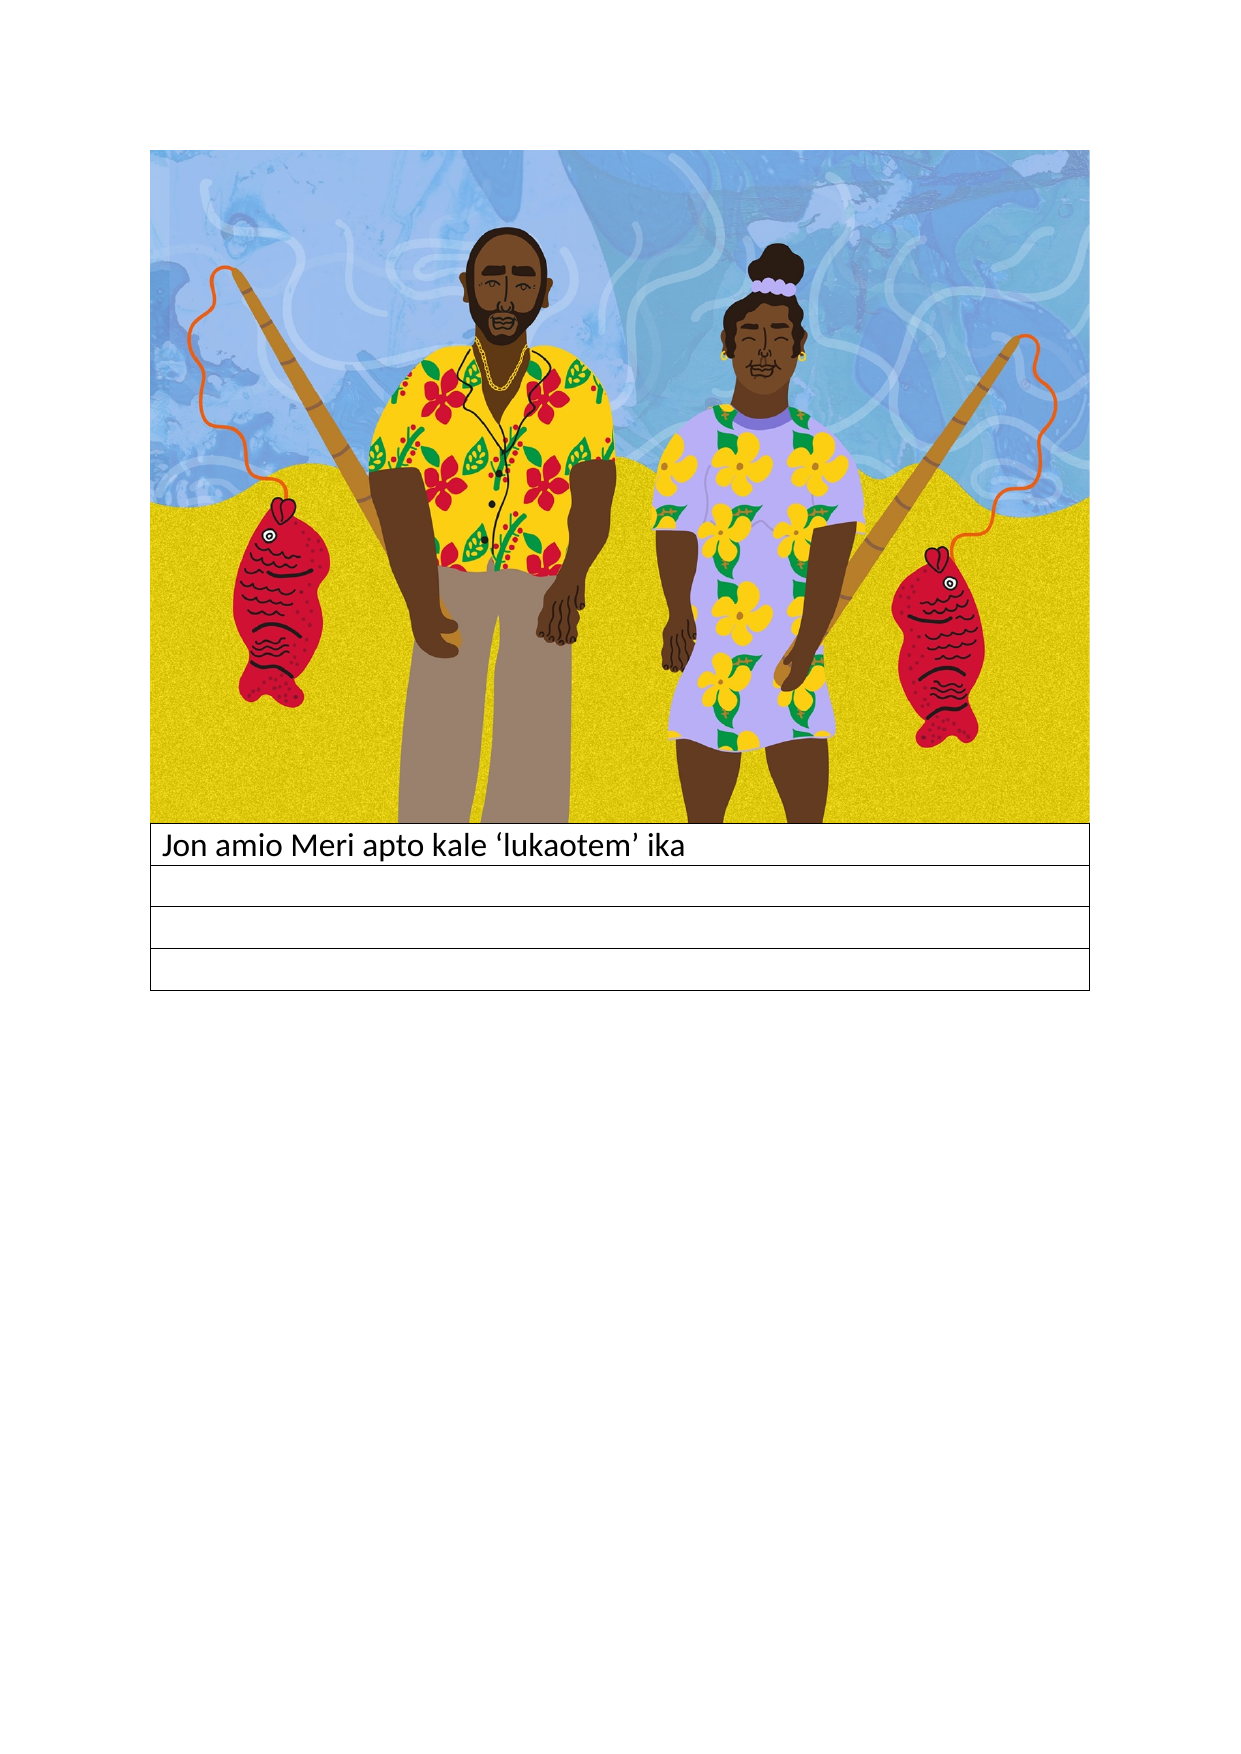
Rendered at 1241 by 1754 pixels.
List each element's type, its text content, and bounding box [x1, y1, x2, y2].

table_cell [151, 949, 1089, 990]
picture [150, 150, 1090, 823]
table_header Jon amio Meri apto kale ‘lukaotem’ ika [151, 824, 1089, 864]
table_cell [151, 866, 1089, 906]
table_cell [151, 907, 1089, 948]
